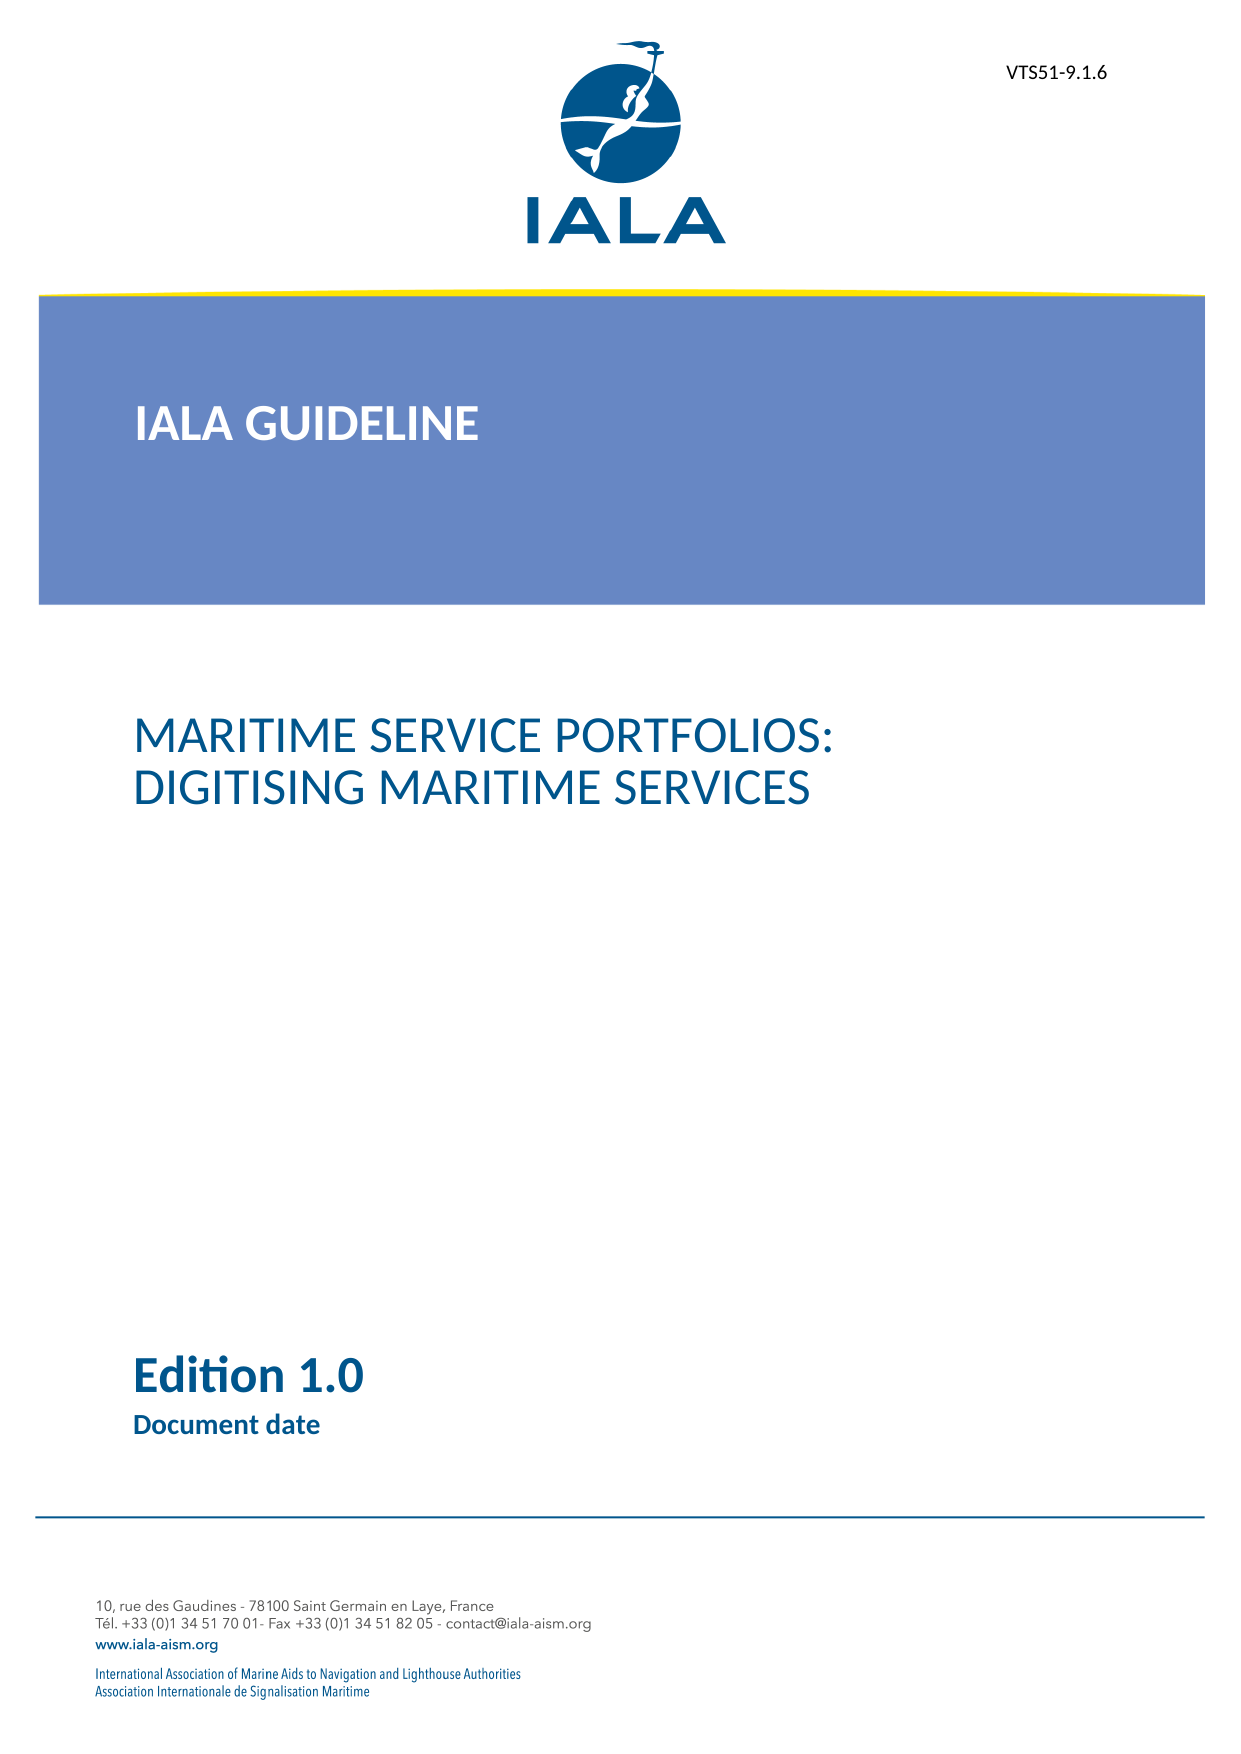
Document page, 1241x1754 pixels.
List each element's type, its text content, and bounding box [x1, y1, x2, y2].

text Maritime Service Portfolios: digitising maritime services [133, 711, 1107, 815]
picture [89, 1595, 622, 1714]
text Edition 1.0 [133, 1342, 1107, 1406]
table_header IALA Guideline [40, 272, 1014, 579]
text Document date [133, 1406, 1107, 1441]
picture [3, 29, 1241, 616]
